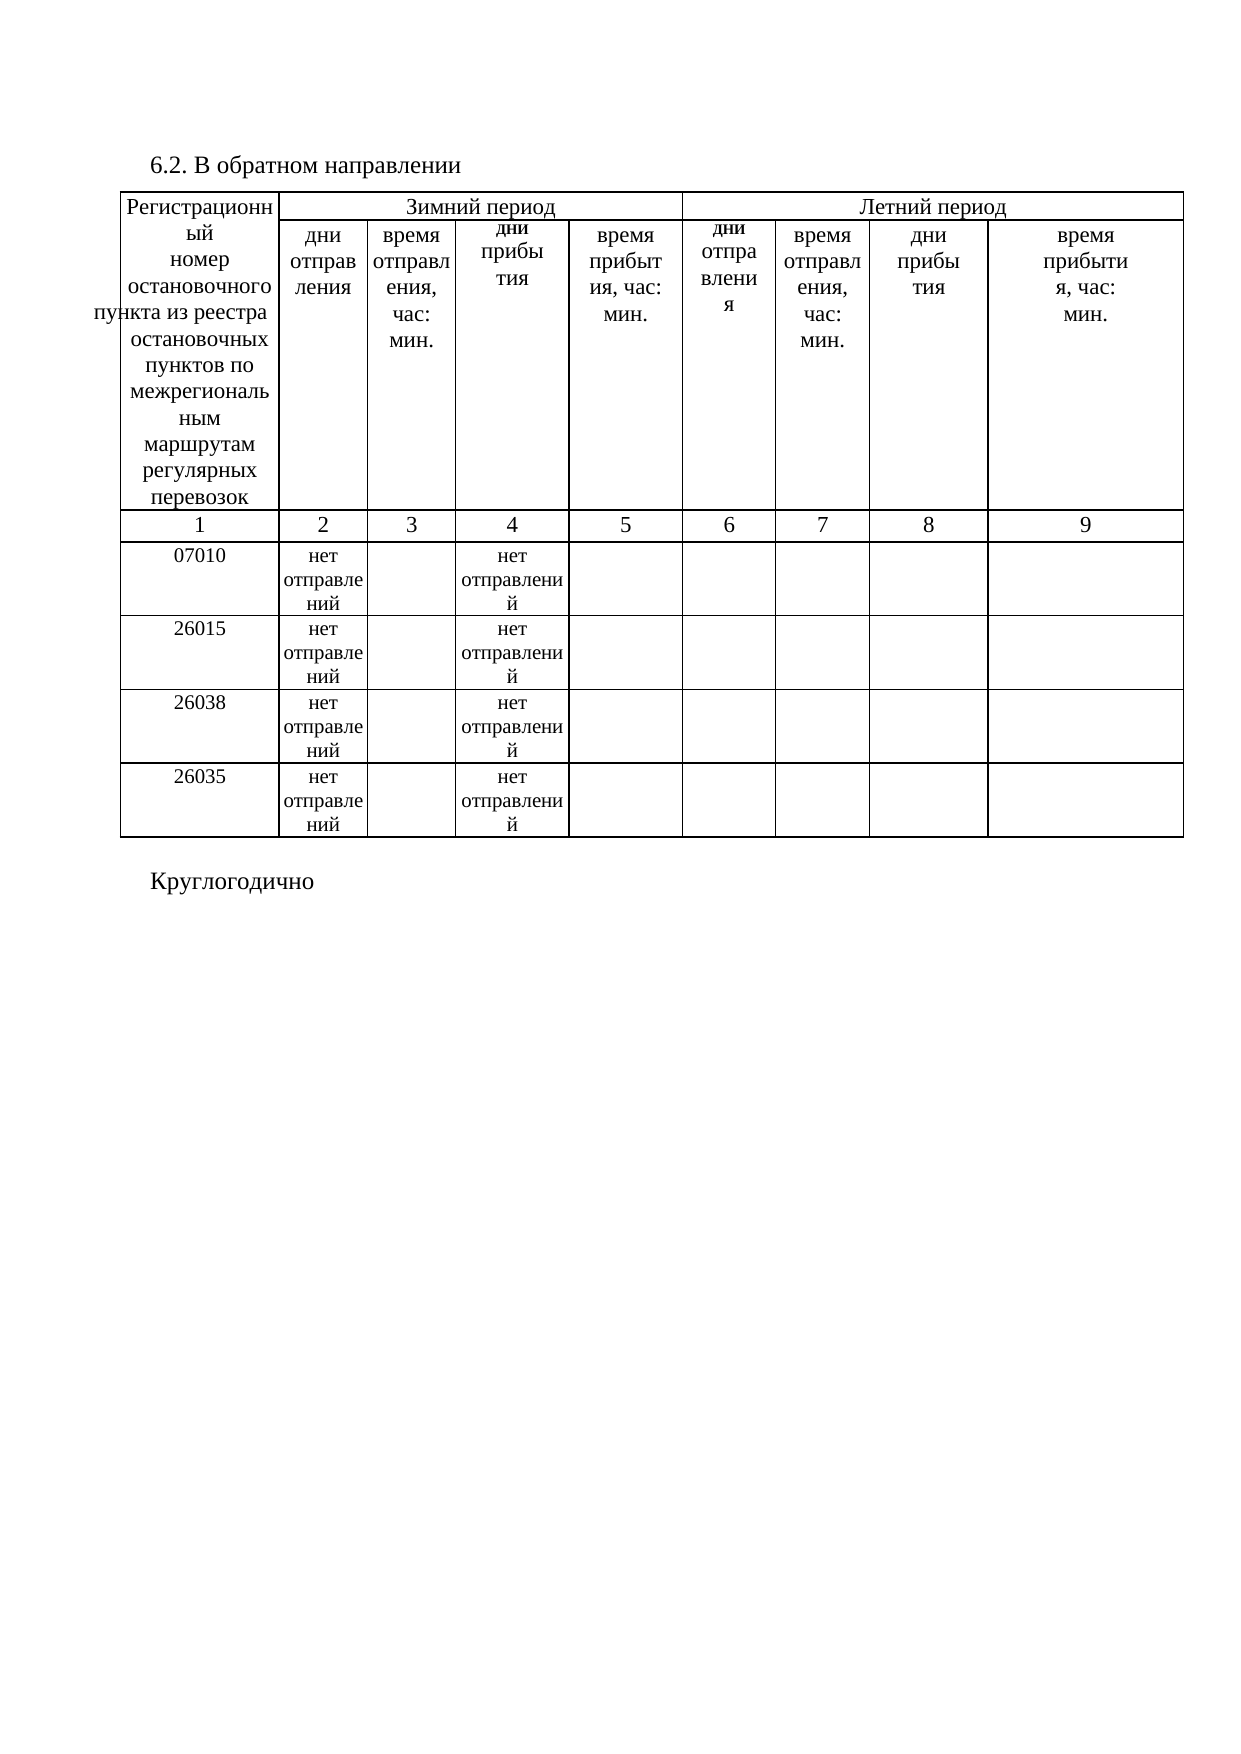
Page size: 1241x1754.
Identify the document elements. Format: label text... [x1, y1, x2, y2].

table_cell 26038 [121, 690, 278, 762]
table_cell нет отправлений [280, 616, 367, 688]
table_cell 26035 [121, 764, 278, 836]
table_cell 9 [989, 511, 1183, 541]
table_cell [368, 690, 455, 762]
table_cell нет отправлений [280, 543, 367, 615]
table_cell [989, 543, 1183, 615]
table_cell [683, 690, 775, 762]
table_cell нет отправлений [280, 690, 367, 762]
table_cell [368, 616, 455, 688]
table_header Летний период [683, 193, 1183, 219]
table_cell время отправл ения, час: мин. [368, 221, 455, 509]
table_cell нет отправлений [456, 543, 568, 615]
table_cell [570, 690, 682, 762]
table_cell дни прибы тия [870, 221, 987, 509]
table_cell время прибыт ия, час: мин. [570, 221, 682, 509]
table_cell 07010 [121, 543, 278, 615]
table_cell 1 [121, 511, 278, 541]
table_cell [870, 616, 987, 688]
table_cell нет отправлений [456, 690, 568, 762]
table_cell время прибыти я, час: мин. [989, 221, 1183, 509]
table_cell 4 [456, 511, 568, 541]
table_cell 2 [280, 511, 367, 541]
table_cell [570, 543, 682, 615]
table_cell нет отправлений [456, 616, 568, 688]
table_cell [368, 764, 455, 836]
table_cell [989, 616, 1183, 688]
table_cell [870, 764, 987, 836]
table_cell [368, 543, 455, 615]
table_header Регистрационный номер остановочного пункта из реестра остановочных пунктов по межрегиональным маршрутам регулярных перевозок [121, 193, 278, 509]
table_cell 7 [776, 511, 869, 541]
text 6.2. В обратном направлении [150, 150, 1090, 179]
table_cell 6 [683, 511, 775, 541]
table_cell 3 [368, 511, 455, 541]
table_cell [989, 764, 1183, 836]
text Круглогодично [150, 866, 1090, 895]
table_cell [683, 616, 775, 688]
table_cell [776, 616, 869, 688]
table_cell ДНИ прибы тия [456, 221, 568, 509]
table_cell нет отправлений [456, 764, 568, 836]
table_cell дни отправ ления [280, 221, 367, 509]
table_cell [776, 690, 869, 762]
table_cell [683, 543, 775, 615]
table_cell ДНИ отпра влени я [683, 221, 775, 509]
table_cell [570, 616, 682, 688]
table_cell [776, 764, 869, 836]
table_cell [870, 543, 987, 615]
table_cell [683, 764, 775, 836]
table_cell 5 [570, 511, 682, 541]
table_cell [989, 690, 1183, 762]
table_header Зимний период [280, 193, 682, 219]
table_cell нет отправлений [280, 764, 367, 836]
table_cell 8 [870, 511, 987, 541]
table_cell [870, 690, 987, 762]
table_cell 26015 [121, 616, 278, 688]
table_cell [570, 764, 682, 836]
table_cell время отправл ения, час: мин. [776, 221, 869, 509]
table_cell [776, 543, 869, 615]
